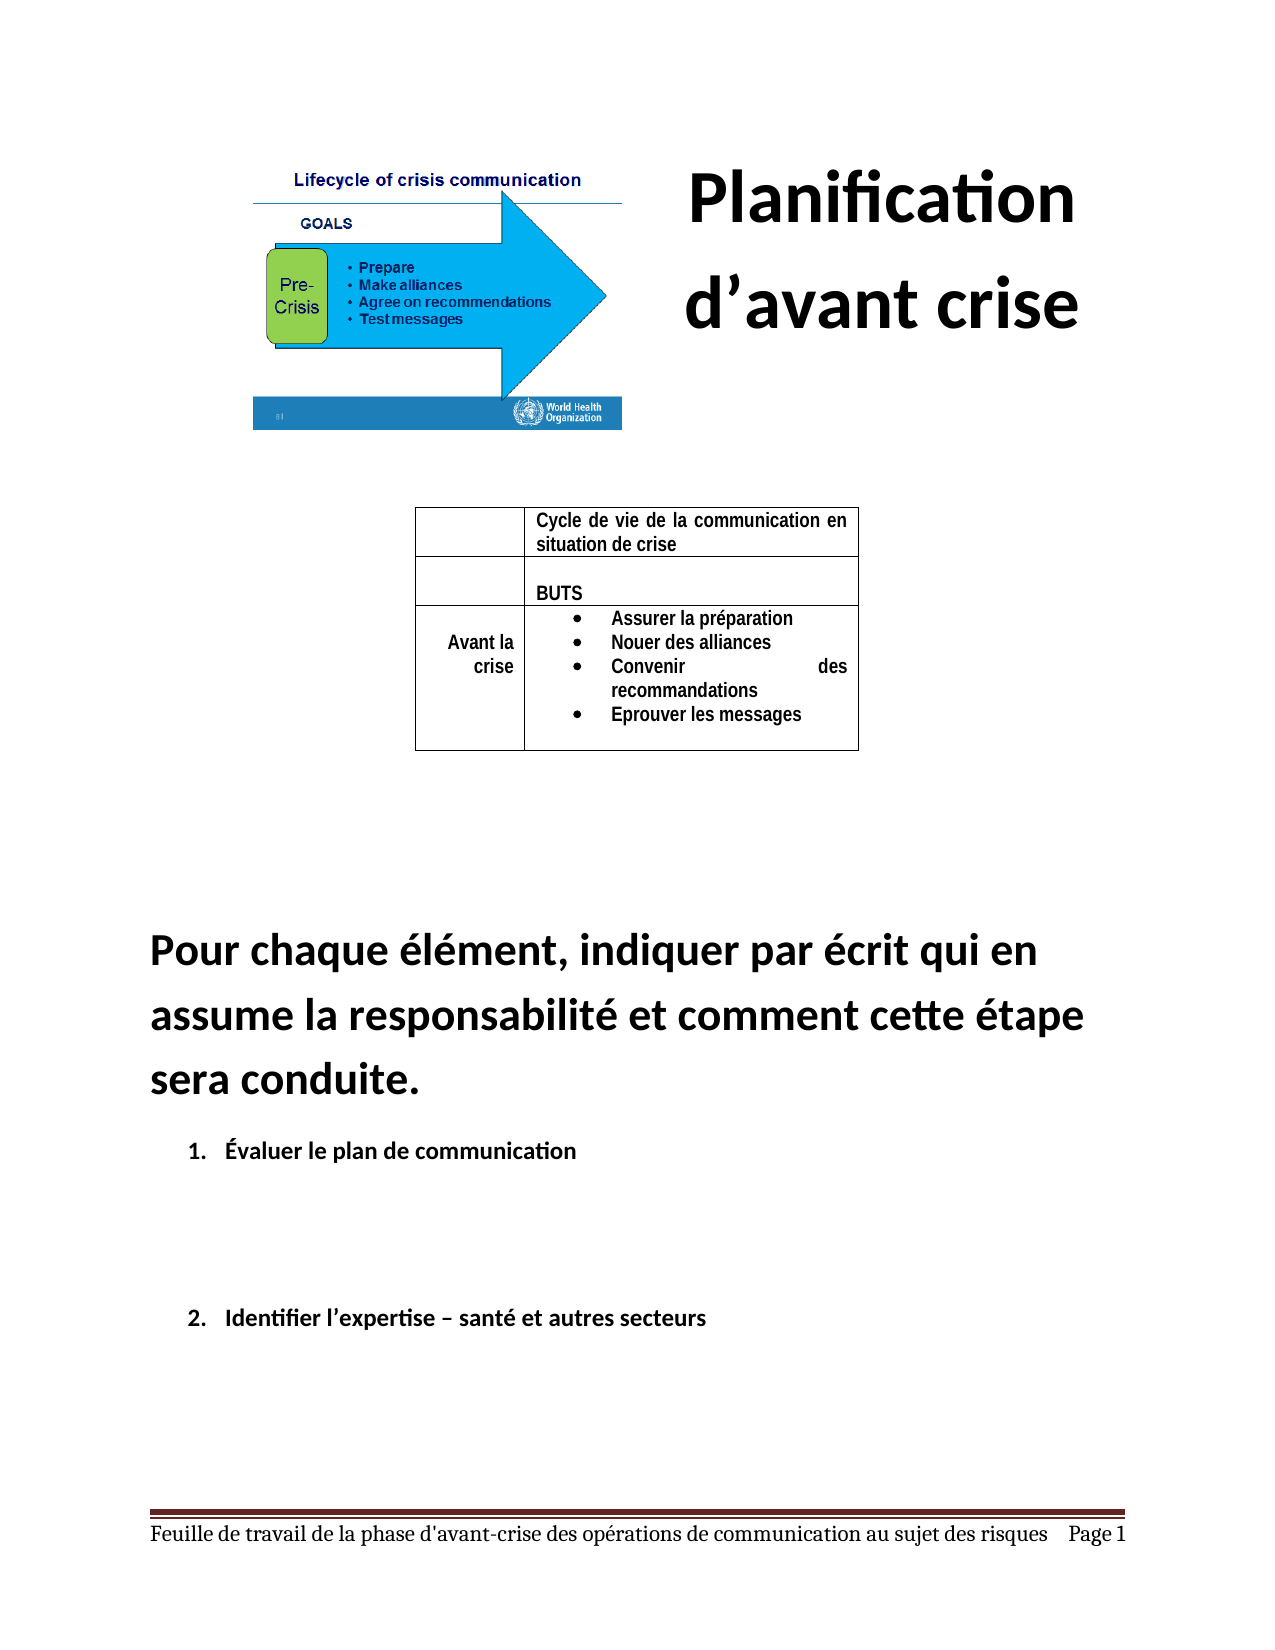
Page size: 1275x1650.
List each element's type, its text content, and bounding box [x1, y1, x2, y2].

picture [253, 153, 622, 430]
table_cell Avant la crise [416, 606, 524, 750]
table_cell BUTS [525, 557, 858, 605]
list Identifier l’expertise – santé et autres secteurs [187, 1302, 1125, 1333]
list Évaluer le plan de communication [187, 1135, 1125, 1165]
table_cell Assurer la préparation Nouer des alliances Convenir des recommandations Eprouver les messages [525, 606, 858, 750]
text Planification d’avant crise [150, 150, 1125, 347]
table_cell [416, 557, 524, 605]
table_header [416, 508, 524, 556]
table_header Cycle de vie de la communication en situation de crise [525, 508, 858, 556]
text Pour chaque élément, indiquer par écrit qui en assume la responsabilité et comment cette étape sera conduite. [150, 921, 1125, 1106]
